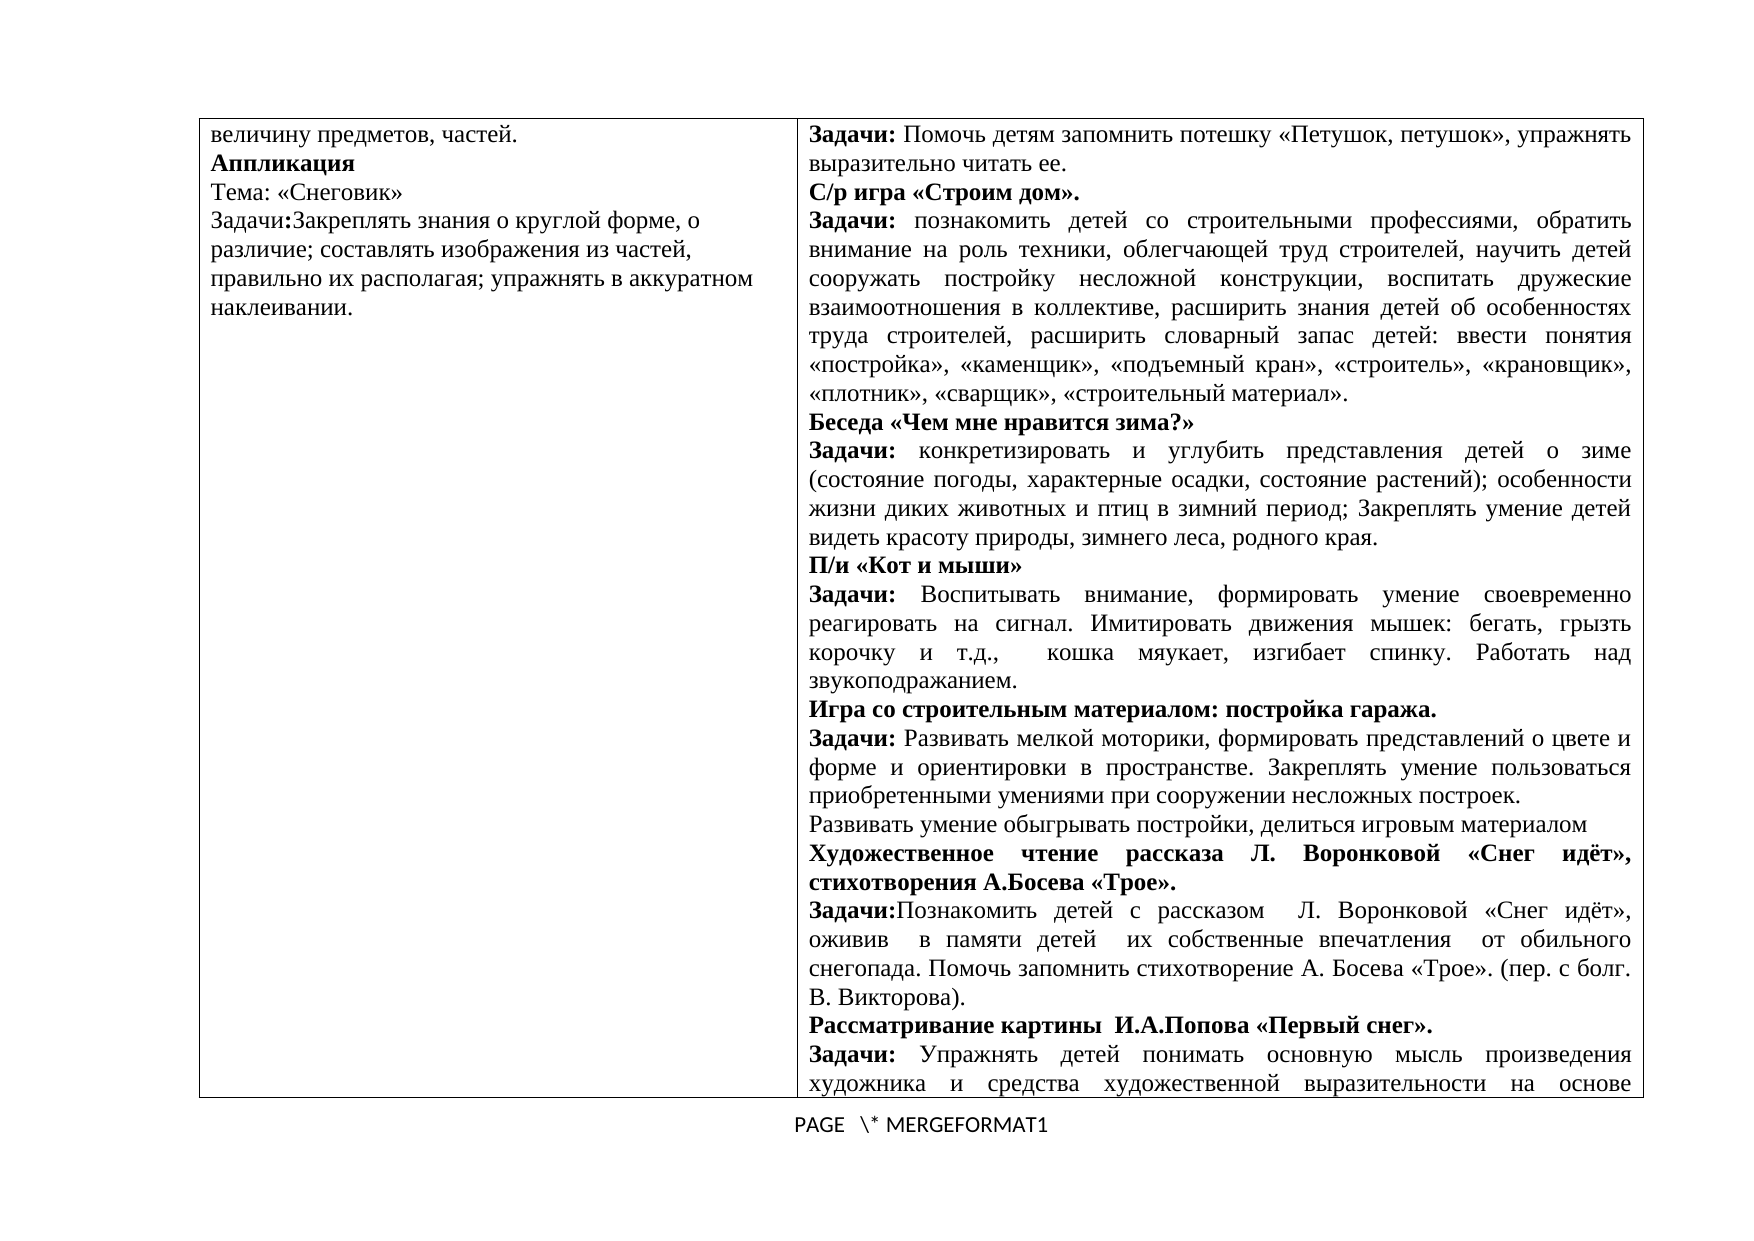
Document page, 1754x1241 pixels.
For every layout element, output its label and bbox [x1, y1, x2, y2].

table_cell [200, 119, 797, 1097]
